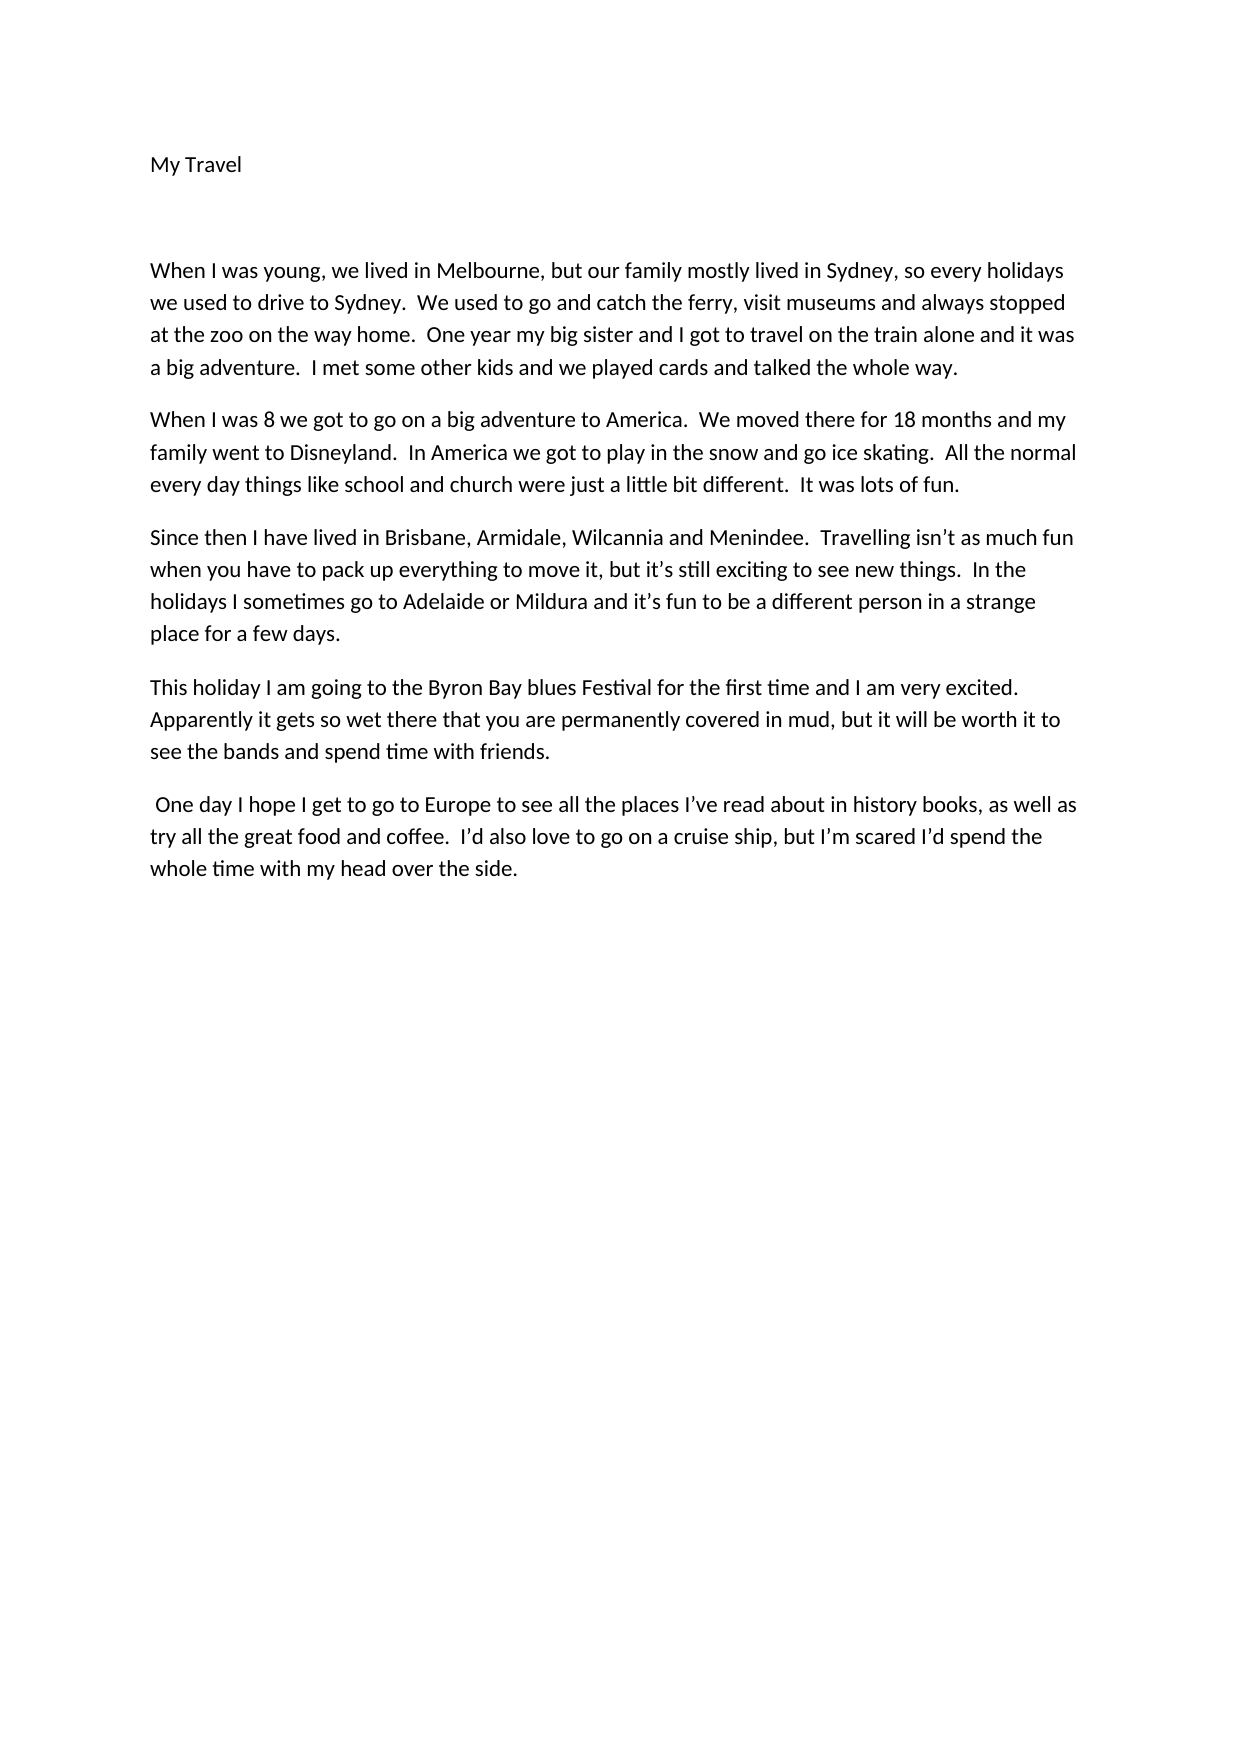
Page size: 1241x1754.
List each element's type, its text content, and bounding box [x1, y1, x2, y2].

text Since then I have lived in Brisbane, Armidale, Wilcannia and Menindee. Travelling isn’t as much fun when you have to pack up everything to move it, but it’s still exciting to see new things. In the holidays I sometimes go to Adelaide or Mildura and it’s fun to be a different person in a strange place for a few days. [150, 523, 1090, 648]
text When I was 8 we got to go on a big adventure to America. We moved there for 18 months and my family went to Disneyland. In America we got to play in the snow and go ice skating. All the normal every day things like school and church were just a little bit different. It was lots of fun. [150, 406, 1090, 498]
text My Travel [150, 150, 1090, 178]
text When I was young, we lived in Melbourne, but our family mostly lived in Sydney, so every holidays we used to drive to Sydney. We used to go and catch the ferry, visit museums and always stopped at the zoo on the way home. One year my big sister and I got to travel on the train alone and it was a big adventure. I met some other kids and we played cards and talked the whole way. [150, 256, 1090, 381]
text One day I hope I get to go to Europe to see all the places I’ve read about in history books, as well as try all the great food and coffee. I’d also love to go on a cruise ship, but I’m scared I’d spend the whole time with my head over the side. [150, 790, 1090, 882]
text This holiday I am going to the Byron Bay blues Festival for the first time and I am very excited. Apparently it gets so wet there that you are permanently covered in mud, but it will be worth it to see the bands and spend time with friends. [150, 673, 1090, 765]
